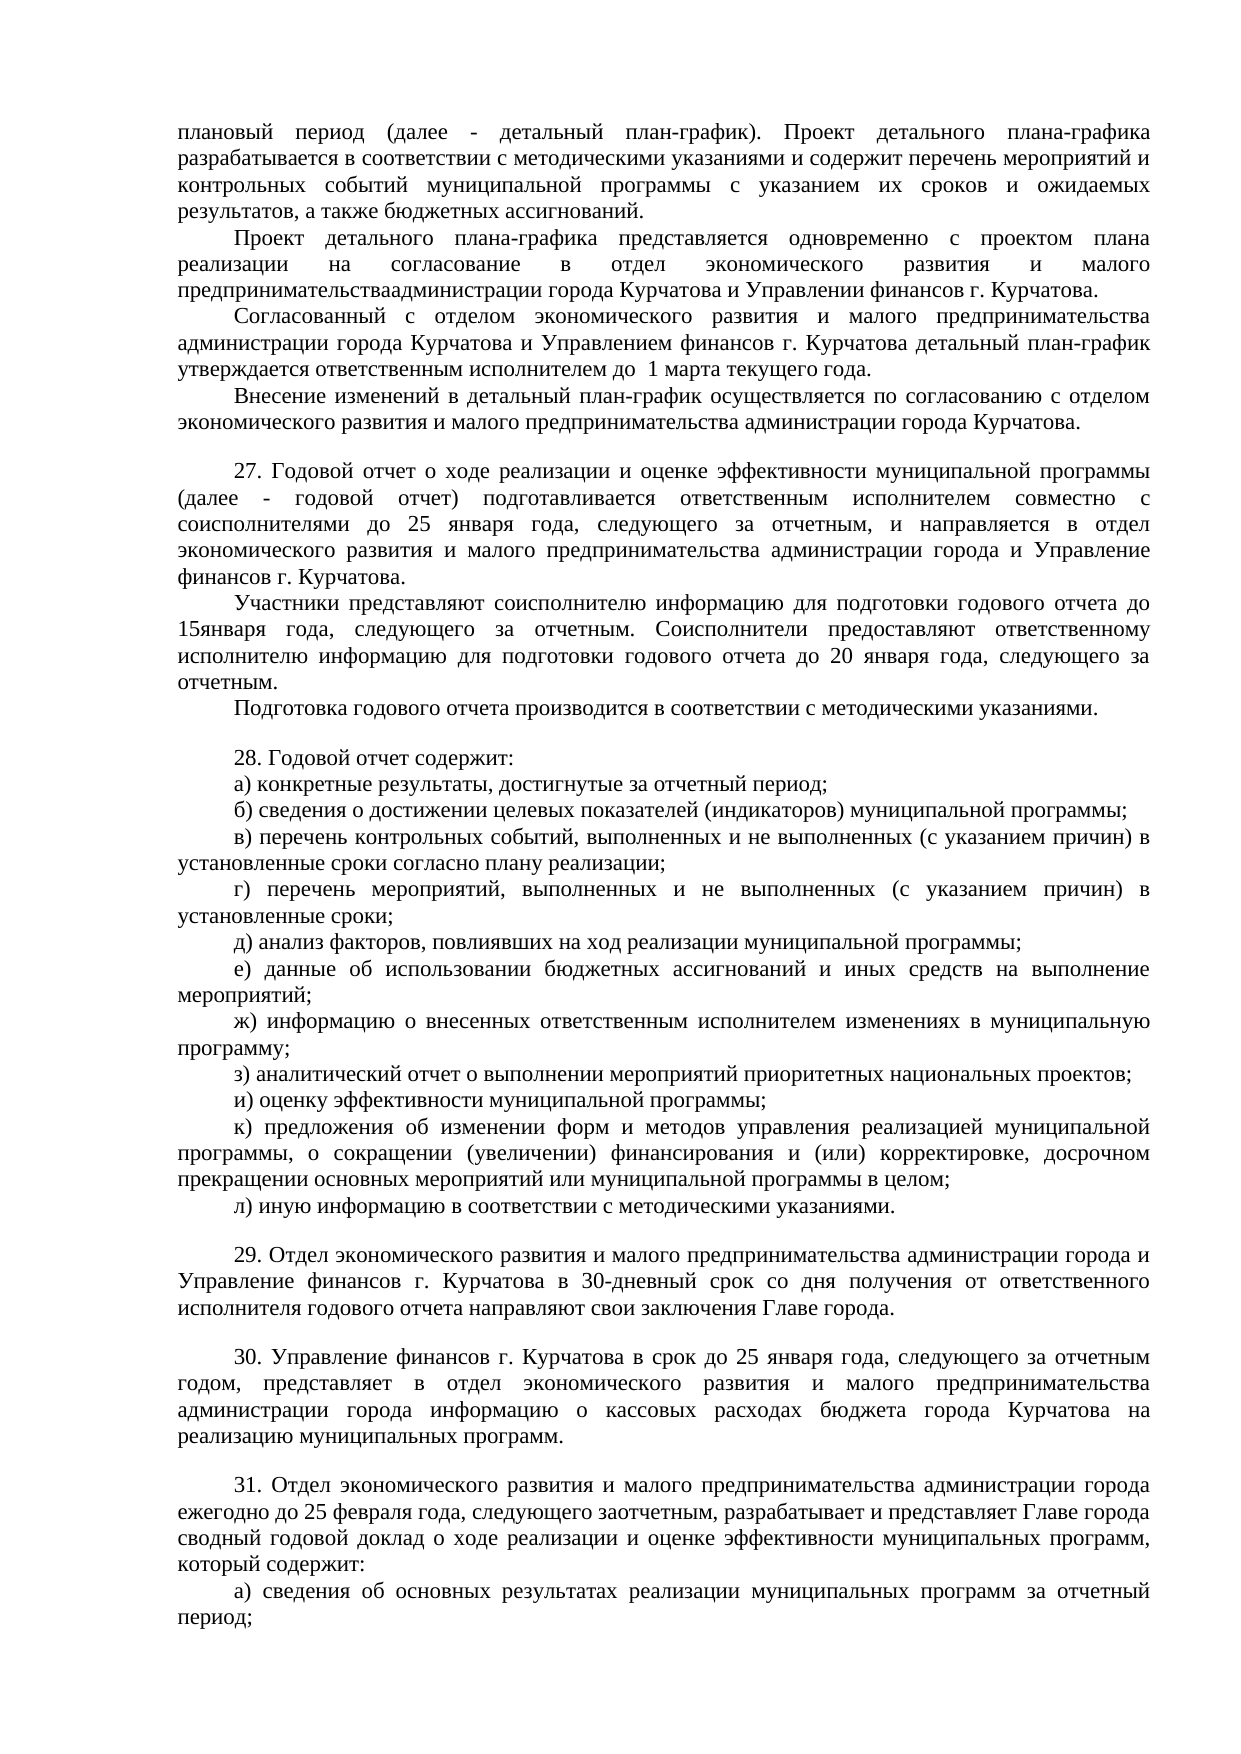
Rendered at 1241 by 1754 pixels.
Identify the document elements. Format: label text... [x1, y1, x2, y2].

text Внесение изменений в детальный план-график осуществляется по согласованию с отделом экономического развития и малого предпринимательства администрации города Курчатова. [177, 382, 1152, 434]
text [177, 118, 1152, 223]
text г) перечень мероприятий, выполненных и не выполненных (с указанием причин) в установленные сроки; [177, 876, 1152, 928]
text д) анализ факторов, повлиявших на ход реализации муниципальной программы; [177, 928, 1152, 954]
text 28. Годовой отчет содержит: [177, 744, 1152, 770]
text 29. Отдел экономического развития и малого предпринимательства администрации города и Управление финансов г. Курчатова в 30-дневный срок со дня получения от ответственного исполнителя годового отчета направляют свои заключения Главе города. [177, 1241, 1152, 1320]
text з) аналитический отчет о выполнении мероприятий приоритетных национальных проектов; [177, 1060, 1152, 1086]
text б) сведения о достижении целевых показателей (индикаторов) муниципальной программы; [177, 796, 1152, 823]
text 30. Управление финансов г. Курчатова в срок до 25 января года, следующего за отчетным годом, представляет в отдел экономического развития и малого предпринимательства администрации города информацию о кассовых расходах бюджета города Курчатова на реализацию муниципальных программ. [177, 1343, 1152, 1448]
text е) данные об использовании бюджетных ассигнований и иных средств на выполнение мероприятий; [177, 954, 1152, 1007]
text в) перечень контрольных событий, выполненных и не выполненных (с указанием причин) в установленные сроки согласно плану реализации; [177, 823, 1152, 876]
text Участники представляют соисполнителю информацию для подготовки годового отчета до 15января года, следующего за отчетным. Соисполнители предоставляют ответственному исполнителю информацию для подготовки годового отчета до 20 января года, следующего за отчетным. [177, 589, 1152, 694]
text а) сведения об основных результатах реализации муниципальных программ за отчетный период; [177, 1577, 1152, 1629]
text к) предложения об изменении форм и методов управления реализацией муниципальной программы, о сокращении (увеличении) финансирования и (или) корректировке, досрочном прекращении основных мероприятий или муниципальной программы в целом; [177, 1113, 1152, 1192]
text л) иную информацию в соответствии с методическими указаниями. [177, 1192, 1152, 1218]
text Согласованный с отделом экономического развития и малого предпринимательства администрации города Курчатова и Управлением финансов г. Курчатова детальный план-график утверждается ответственным исполнителем до 1 марта текущего года. [177, 303, 1152, 382]
text Подготовка годового отчета производится в соответствии с методическими указаниями. [177, 694, 1152, 721]
text 27. Годовой отчет о ходе реализации и оценке эффективности муниципальной программы (далее - годовой отчет) подготавливается ответственным исполнителем совместно с соисполнителями до 25 января года, следующего за отчетным, и направляется в отдел экономического развития и малого предпринимательства администрации города и Управление финансов г. Курчатова. [177, 457, 1152, 589]
text и) оценку эффективности муниципальной программы; [177, 1086, 1152, 1113]
text а) конкретные результаты, достигнутые за отчетный период; [177, 770, 1152, 796]
text 31. Отдел экономического развития и малого предпринимательства администрации города ежегодно до 25 февраля года, следующего заотчетным, разрабатывает и представляет Главе города сводный годовой доклад о ходе реализации и оценке эффективности муниципальных программ, который содержит: [177, 1471, 1152, 1577]
text Проект детального плана-графика представляется одновременно с проектом плана реализации на согласование в отдел экономического развития и малого предпринимательстваадминистрации города Курчатова и Управлении финансов г. Курчатова. [177, 223, 1152, 303]
text ж) информацию о внесенных ответственным исполнителем изменениях в муниципальную программу; [177, 1007, 1152, 1060]
